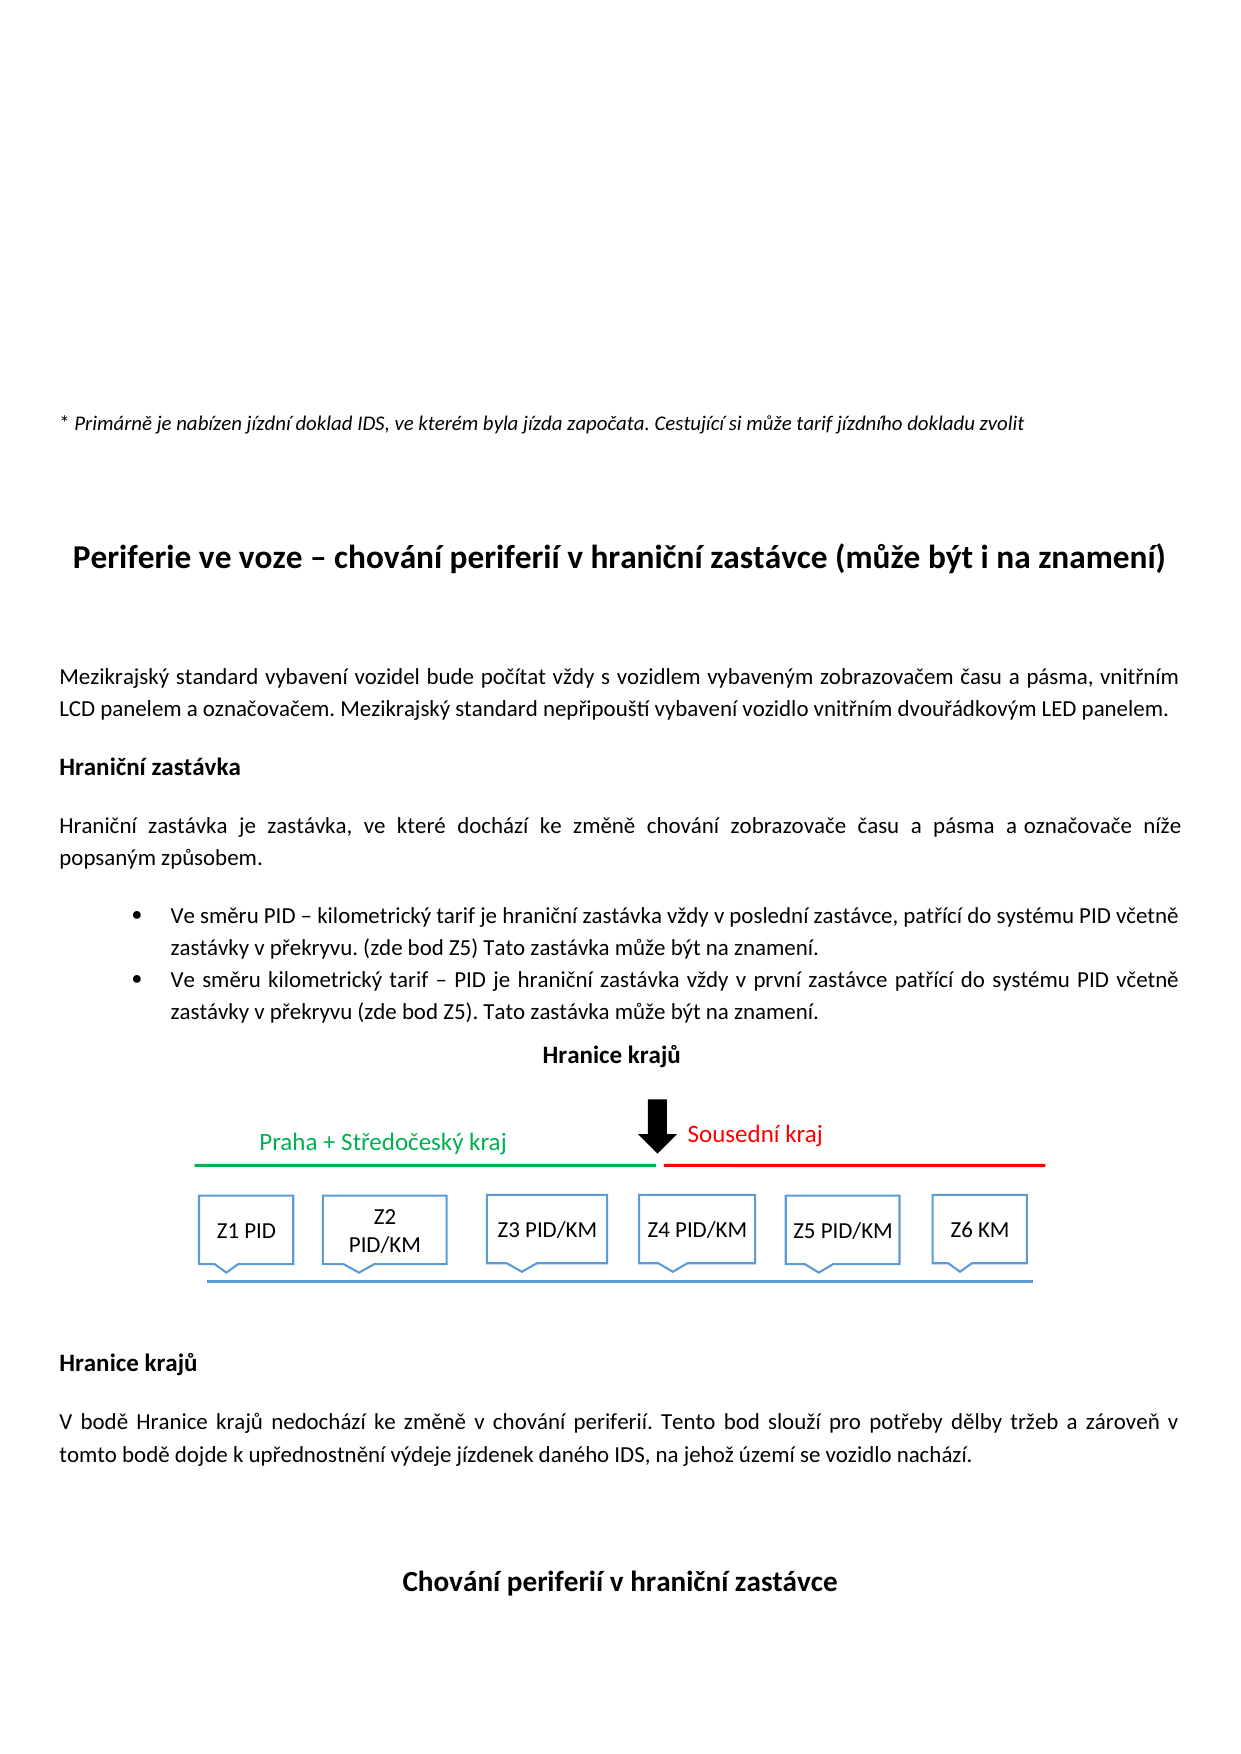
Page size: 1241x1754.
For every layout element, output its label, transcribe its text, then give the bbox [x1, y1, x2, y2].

text V bodě Hranice krajů nedochází ke změně v chování periferií. Tento bod slouží pro potřeby dělby tržeb a zároveň v tomto bodě dojde k upřednostnění výdeje jízdenek daného IDS, na jehož území se vozidlo nachází. [59, 1407, 1181, 1468]
text Hranice krajů [59, 1347, 1181, 1378]
text Mezikrajský standard vybavení vozidel bude počítat vždy s vozidlem vybaveným zobrazovačem času a pásma, vnitřním LCD panelem a označovačem. Mezikrajský standard nepřipouští vybavení vozidlo vnitřním dvouřádkovým LED panelem. [59, 662, 1181, 722]
text Hraniční zastávka [59, 751, 1181, 782]
text Chování periferií v hraniční zastávce [59, 1563, 1181, 1598]
text Hraniční zastávka je zastávka, ve které dochází ke změně chování zobrazovače času a pásma a označovače níže popsaným způsobem. [59, 811, 1181, 872]
text * Primárně je nabízen jízdní doklad IDS, ve kterém byla jízda započata. Cestující si může tarif jízdního dokladu zvolit [59, 410, 1181, 436]
list Ve směru PID – kilometrický tarif je hraniční zastávka vždy v poslední zastávce, patřící do systému PID včetně zastávky v překryvu. (zde bod Z5) Tato zastávka může být na znamení. [133, 901, 1181, 961]
list Ve směru kilometrický tarif – PID je hraniční zastávka vždy v první zastávce patřící do systému PID včetně zastávky v překryvu (zde bod Z5). Tato zastávka může být na znamení. [133, 965, 1181, 1025]
text Periferie ve voze – chování periferií v hraniční zastávce (může být i na znamení) [59, 536, 1181, 577]
